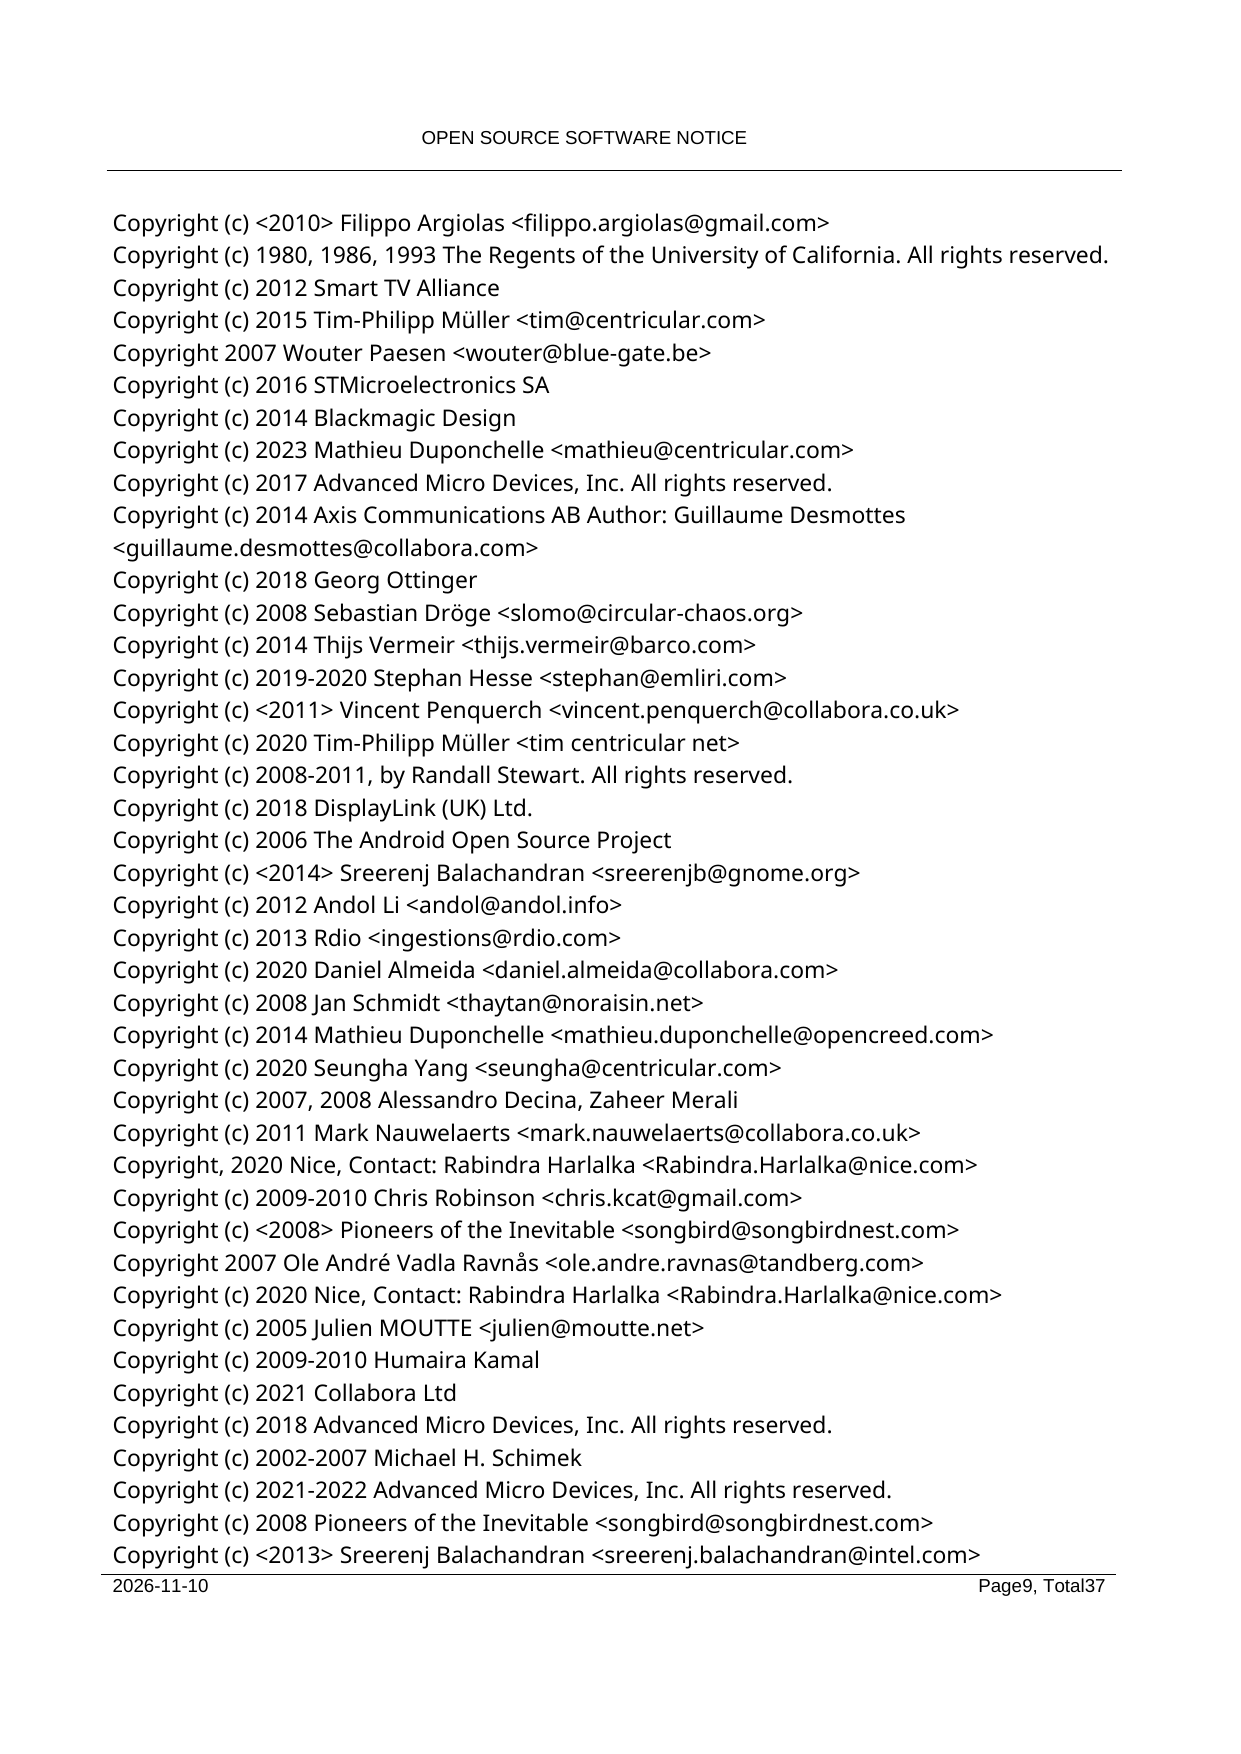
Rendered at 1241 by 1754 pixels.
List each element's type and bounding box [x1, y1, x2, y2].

text [112, 206, 1128, 1571]
